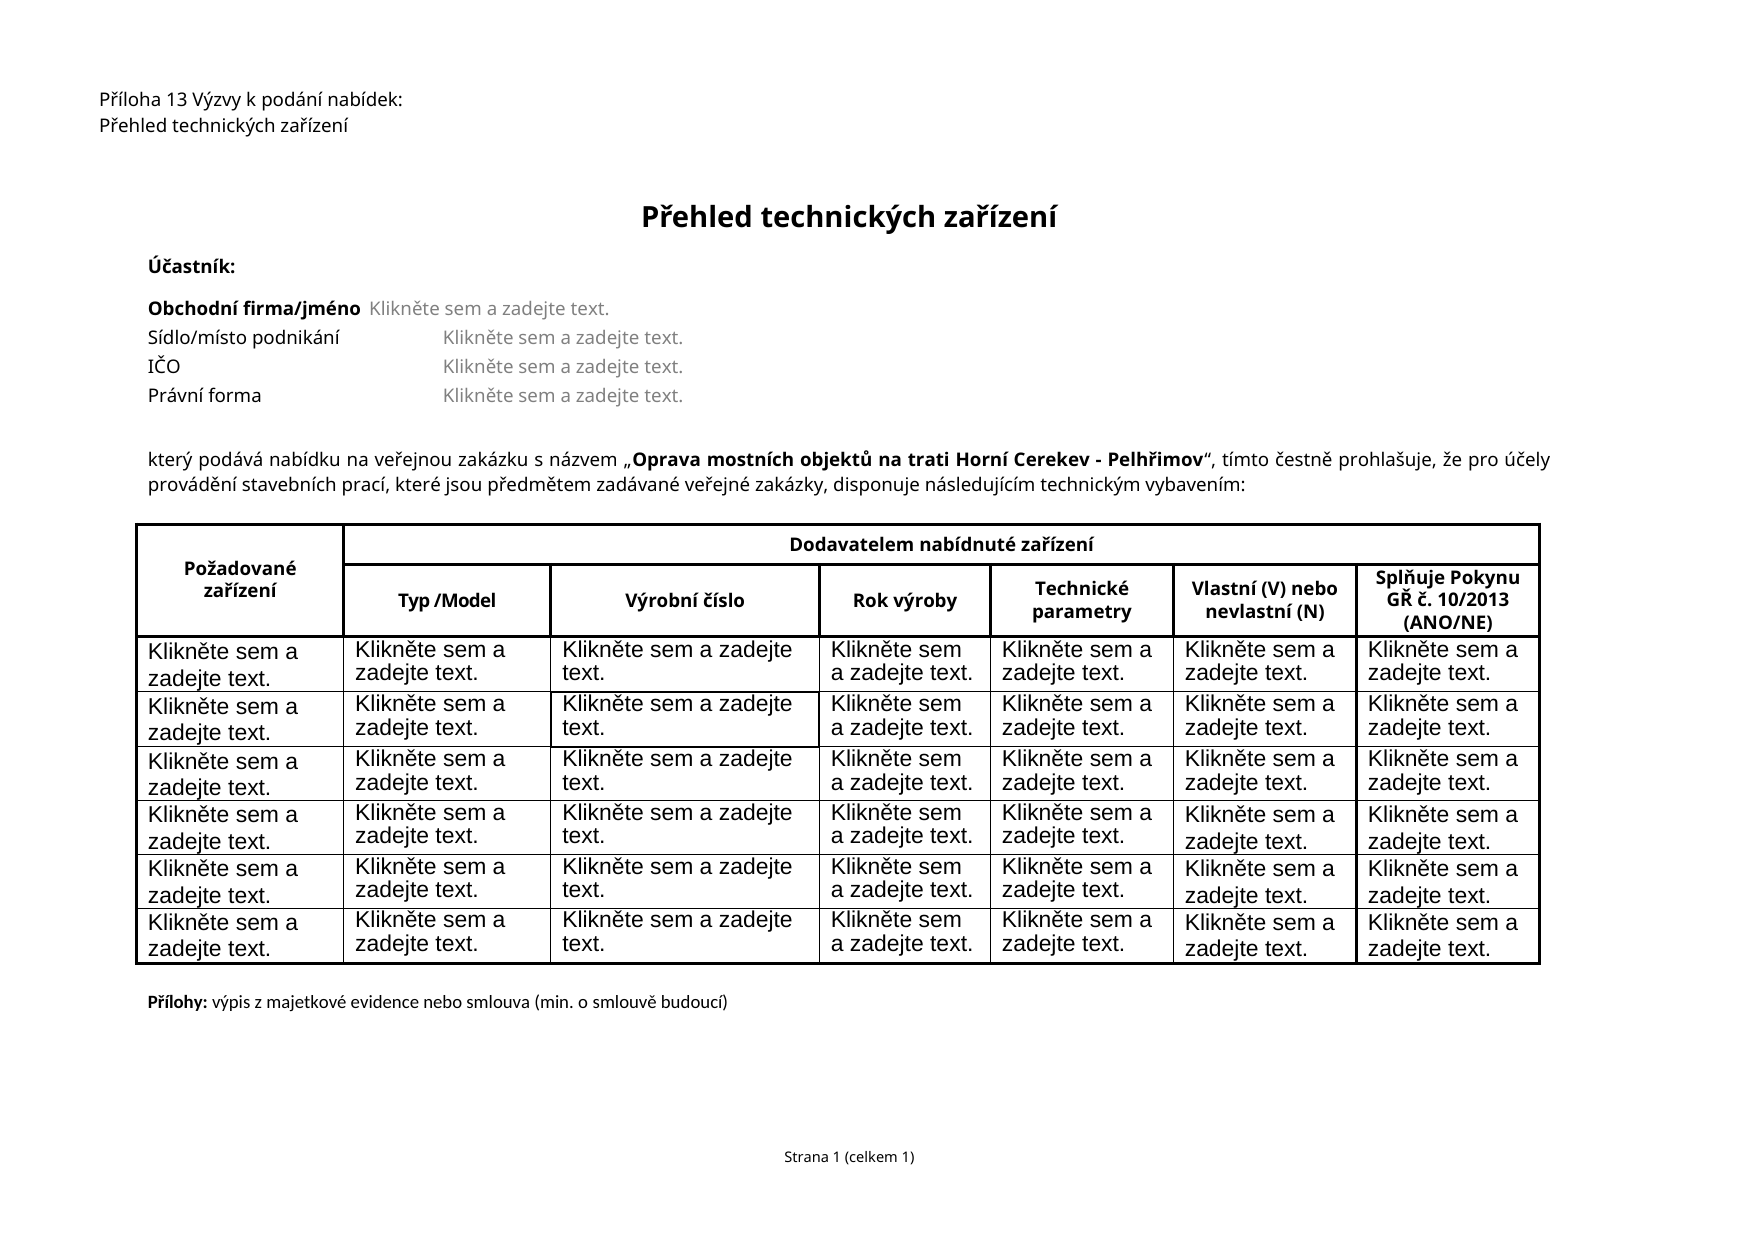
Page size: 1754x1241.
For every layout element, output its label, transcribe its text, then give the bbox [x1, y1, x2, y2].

table_cell Výrobní číslo [552, 566, 818, 635]
text Sídlo/místo podnikání [148, 321, 1551, 350]
text který podává nabídku na veřejnou zakázku s názvem „Oprava mostních objektů na trati Horní Cerekev - Pelhřimov“, tímto čestně prohlašuje, že pro účely provádění stavebních prací, které jsou předmětem zadávané veřejné zakázky, disponuje následujícím technickým vybavením: [148, 446, 1551, 497]
text Obchodní firma/jméno [148, 292, 1551, 321]
table_cell Splňuje Pokynu GŘ č. 10/2013 (ANO/NE) [1358, 566, 1538, 635]
text Právní forma [148, 379, 1551, 408]
table_header Dodavatelem nabídnuté zařízení [345, 526, 1538, 563]
table_cell Typ /Model [345, 566, 549, 635]
title Přehled technických zařízení [148, 196, 1551, 236]
table_cell Rok výroby [821, 566, 989, 635]
text Účastník: [148, 249, 1551, 279]
text IČO [148, 350, 1551, 379]
table_header Požadované zařízení [138, 526, 342, 635]
table_cell Technické parametry [992, 566, 1172, 635]
text Přílohy: výpis z majetkové evidence nebo smlouva (min. o smlouvě budoucí) [148, 990, 1551, 1013]
table_cell Vlastní (V) nebo nevlastní (N) [1175, 566, 1355, 635]
